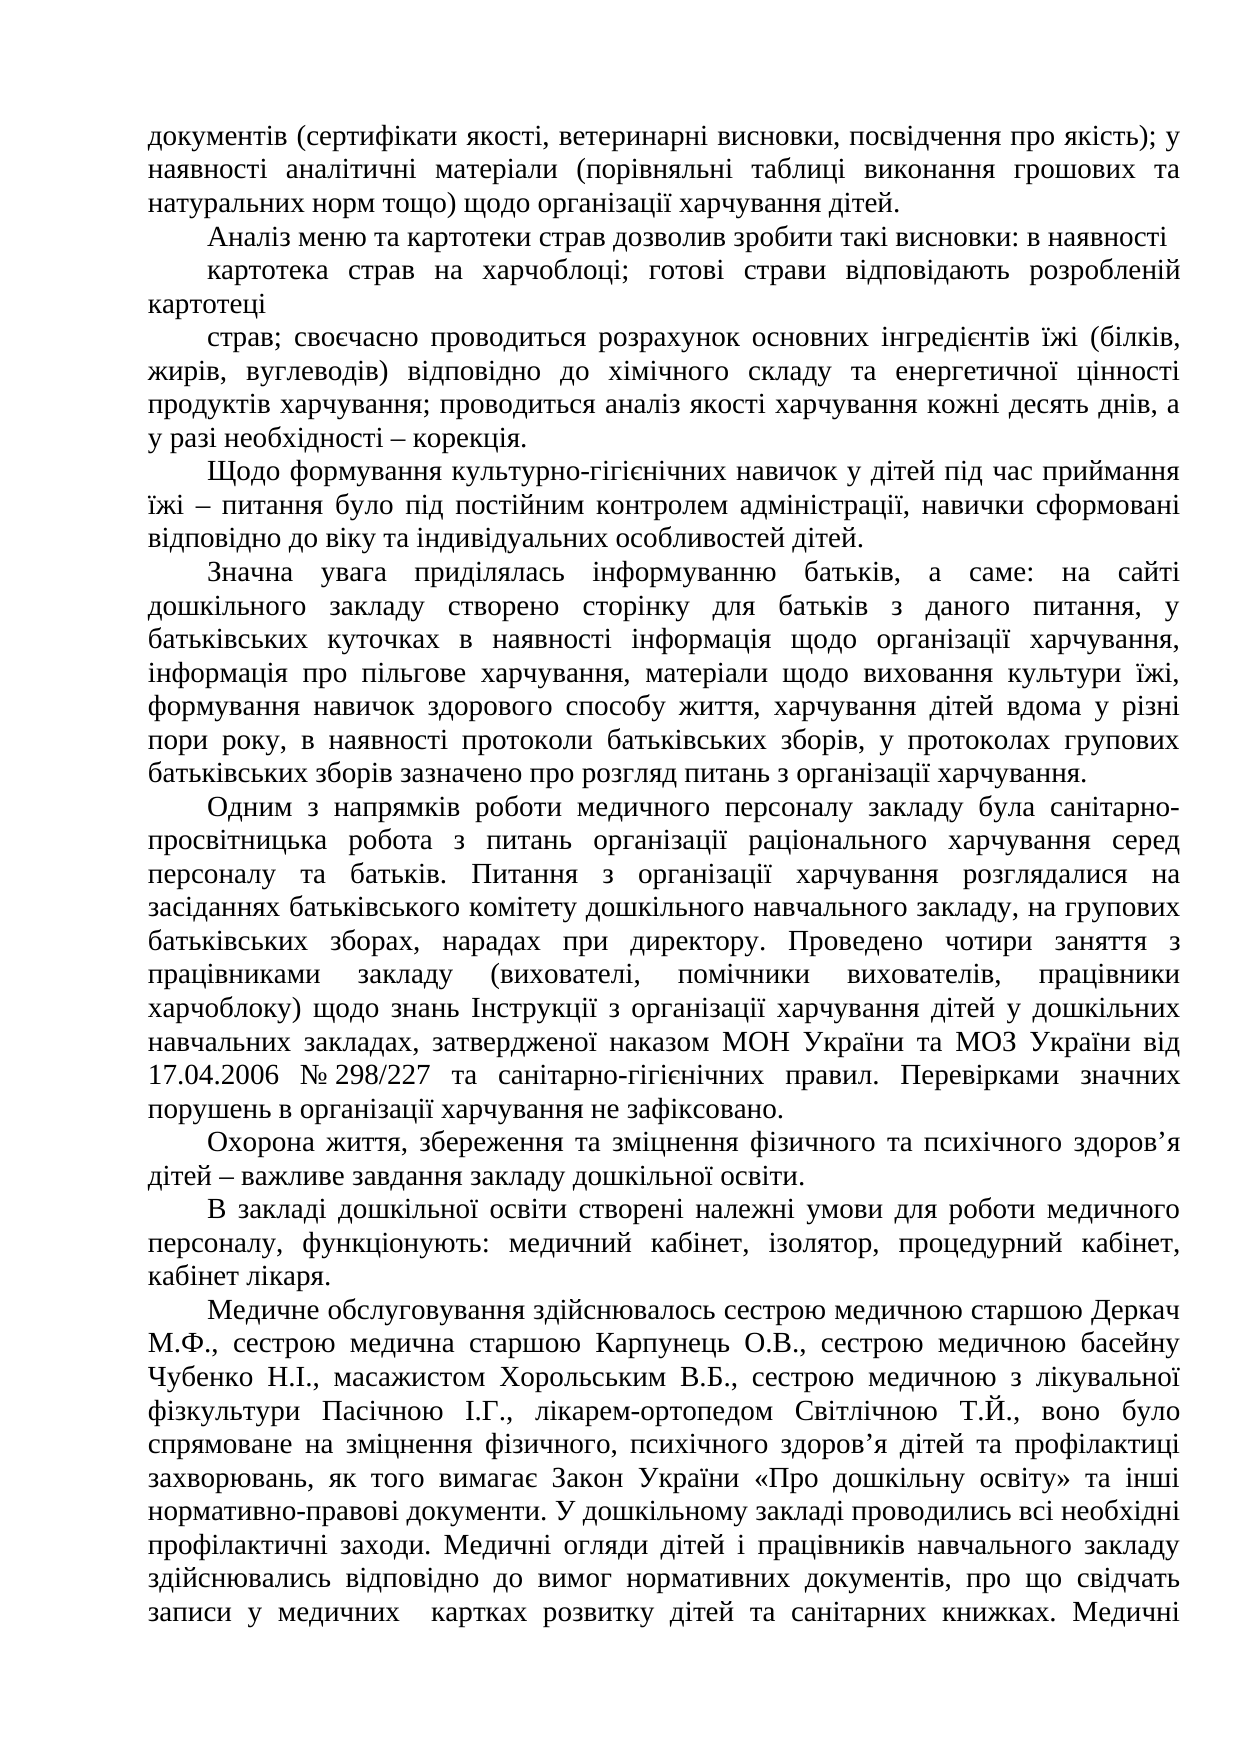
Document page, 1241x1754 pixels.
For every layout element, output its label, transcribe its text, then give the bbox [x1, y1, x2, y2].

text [148, 118, 1181, 219]
text Значна увага приділялась інформуванню батьків, а саме: на сайті дошкільного закладу створено сторінку для батьків з даного питання, у батьківських куточках в наявності інформація щодо організації харчування, інформація про пільгове харчування, матеріали щодо виховання культури їжі, формування навичок здорового способу життя, харчування дітей вдома у різні пори року, в наявності протоколи батьківських зборів, у протоколах групових батьківських зборів зазначено про розгляд питань з організації харчування. [148, 554, 1181, 789]
text страв; своєчасно проводиться розрахунок основних інгредієнтів їжі (білків, жирів, вуглеводів) відповідно до хімічного складу та енергетичної цінності продуктів харчування; проводиться аналіз якості харчування кожні десять днів, а у разі необхідності – корекція. [148, 319, 1181, 453]
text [148, 1292, 1181, 1627]
text Щодо формування культурно-гігієнічних навичок у дітей під час приймання їжі – питання було під постійним контролем адміністрації, навички сформовані відповідно до віку та індивідуальних особливостей дітей. [148, 453, 1181, 554]
text Аналіз меню та картотеки страв дозволив зробити такі висновки: в наявності [148, 219, 1181, 252]
text картотека страв на харчоблоці; готові страви відповідають розробленій картотеці [148, 252, 1181, 319]
text Охорона життя, збереження та зміцнення фізичного та психічного здоров’я дітей – важливе завдання закладу дошкільної освіти. [148, 1124, 1181, 1191]
text В закладі дошкільної освіти створені належні умови для роботи медичного персоналу, функціонують: медичний кабінет, ізолятор, процедурний кабінет, кабінет лікаря. [148, 1191, 1181, 1292]
text Одним з напрямків роботи медичного персоналу закладу була санітарно-просвітницька робота з питань організації раціонального харчування серед персоналу та батьків. Питання з організації харчування розглядалися на засіданнях батьківського комітету дошкільного навчального закладу, на групових батьківських зборах, нарадах при директору. Проведено чотири заняття з працівниками закладу (вихователі, помічники вихователів, працівники харчоблоку) щодо знань Інструкції з організації харчування дітей у дошкільних навчальних закладах, затвердженої наказом МОН України та МОЗ України від 17.04.2006 № 298/227 та санітарно-гігієнічних правил. Перевірками значних порушень в організації харчування не зафіксовано. [148, 789, 1181, 1124]
